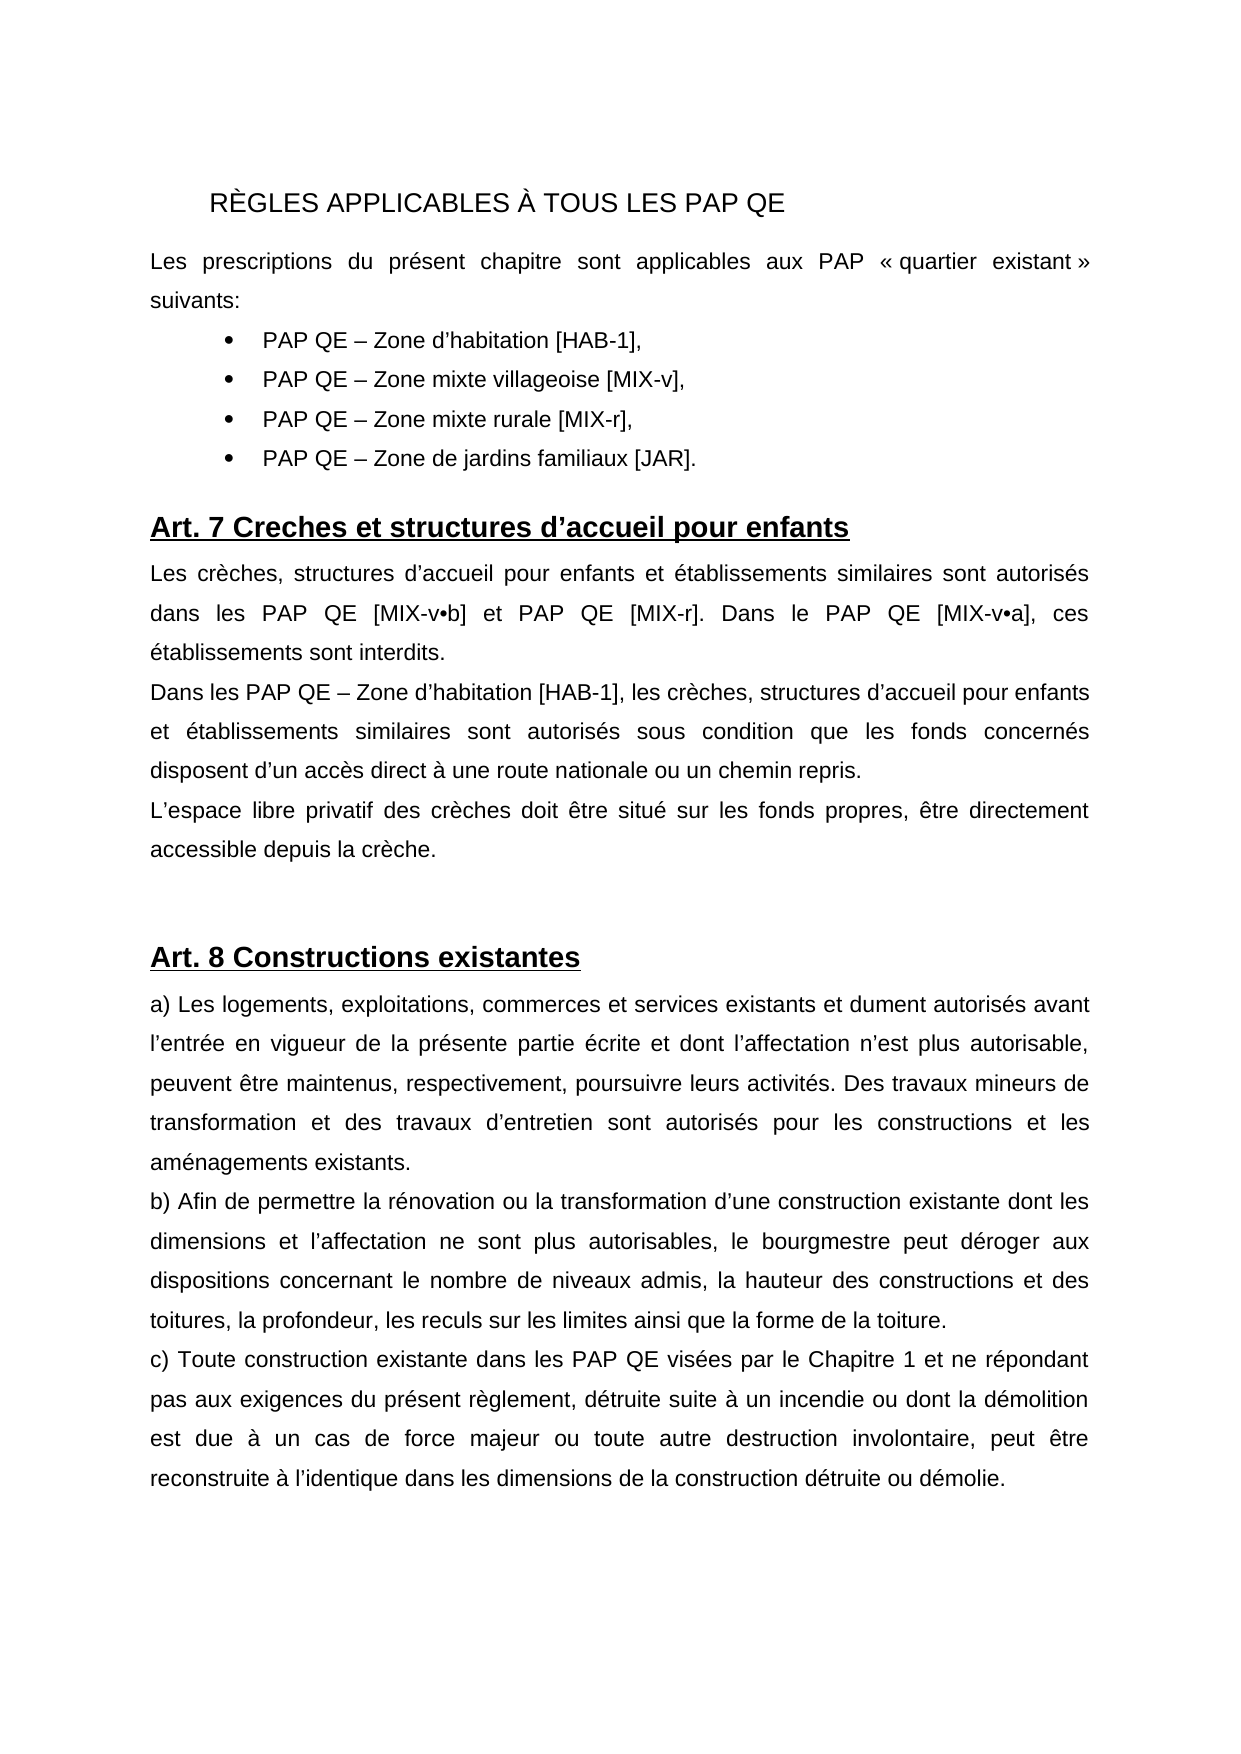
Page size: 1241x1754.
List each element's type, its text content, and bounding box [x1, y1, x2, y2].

list PAP QE – Zone mixte villageoise [MIX-v], [225, 366, 1090, 393]
text Les prescriptions du présent chapitre sont applicables aux PAP « quartier existant » suivants: [150, 248, 1090, 314]
list PAP QE – Zone mixte rurale [MIX-r], [225, 406, 1090, 432]
text c) Toute construction existante dans les PAP QE visées par le Chapitre 1 et ne répondant pas aux exigences du présent règlement, détruite suite à un incendie ou dont la démolition est due à un cas de force majeur ou toute autre destruction involontaire, peut être reconstruite à l’identique dans les dimensions de la construction détruite ou démolie. [150, 1346, 1090, 1491]
text Les crèches, structures d’accueil pour enfants et établissements similaires sont autorisés dans les PAP QE [MIX-v•b] et PAP QE [MIX-r]. Dans le PAP QE [MIX-v•a], ces établissements sont interdits. [150, 560, 1090, 665]
list PAP QE – Zone d’habitation [HAB-1], [225, 327, 1090, 353]
text b) Afin de permettre la rénovation ou la transformation d’une construction existante dont les dimensions et l’affectation ne sont plus autorisables, le bourgmestre peut déroger aux dispositions concernant le nombre de niveaux admis, la hauteur des constructions et des toitures, la profondeur, les reculs sur les limites ainsi que la forme de la toiture. [150, 1188, 1090, 1333]
text L’espace libre privatif des crèches doit être situé sur les fonds propres, être directement accessible depuis la crèche. [150, 797, 1090, 863]
subtitle Art. 7 Creches et structures d’accueil pour enfants [150, 510, 1090, 543]
subtitle Art. 8 Constructions existantes [150, 940, 1090, 974]
title RÈGLES APPLICABLES À TOUS LES PAP QE [209, 187, 1090, 219]
text a) Les logements, exploitations, commerces et services existants et dument autorisés avant l’entrée en vigueur de la présente partie écrite et dont l’affectation n’est plus autorisable, peuvent être maintenus, respectivement, poursuivre leurs activités. Des travaux mineurs de transformation et des travaux d’entretien sont autorisés pour les constructions et les aménagements existants. [150, 991, 1090, 1175]
list PAP QE – Zone de jardins familiaux [JAR]. [225, 445, 1090, 472]
text Dans les PAP QE – Zone d’habitation [HAB-1], les crèches, structures d’accueil pour enfants et établissements similaires sont autorisés sous condition que les fonds concernés disposent d’un accès direct à une route nationale ou un chemin repris. [150, 678, 1090, 784]
